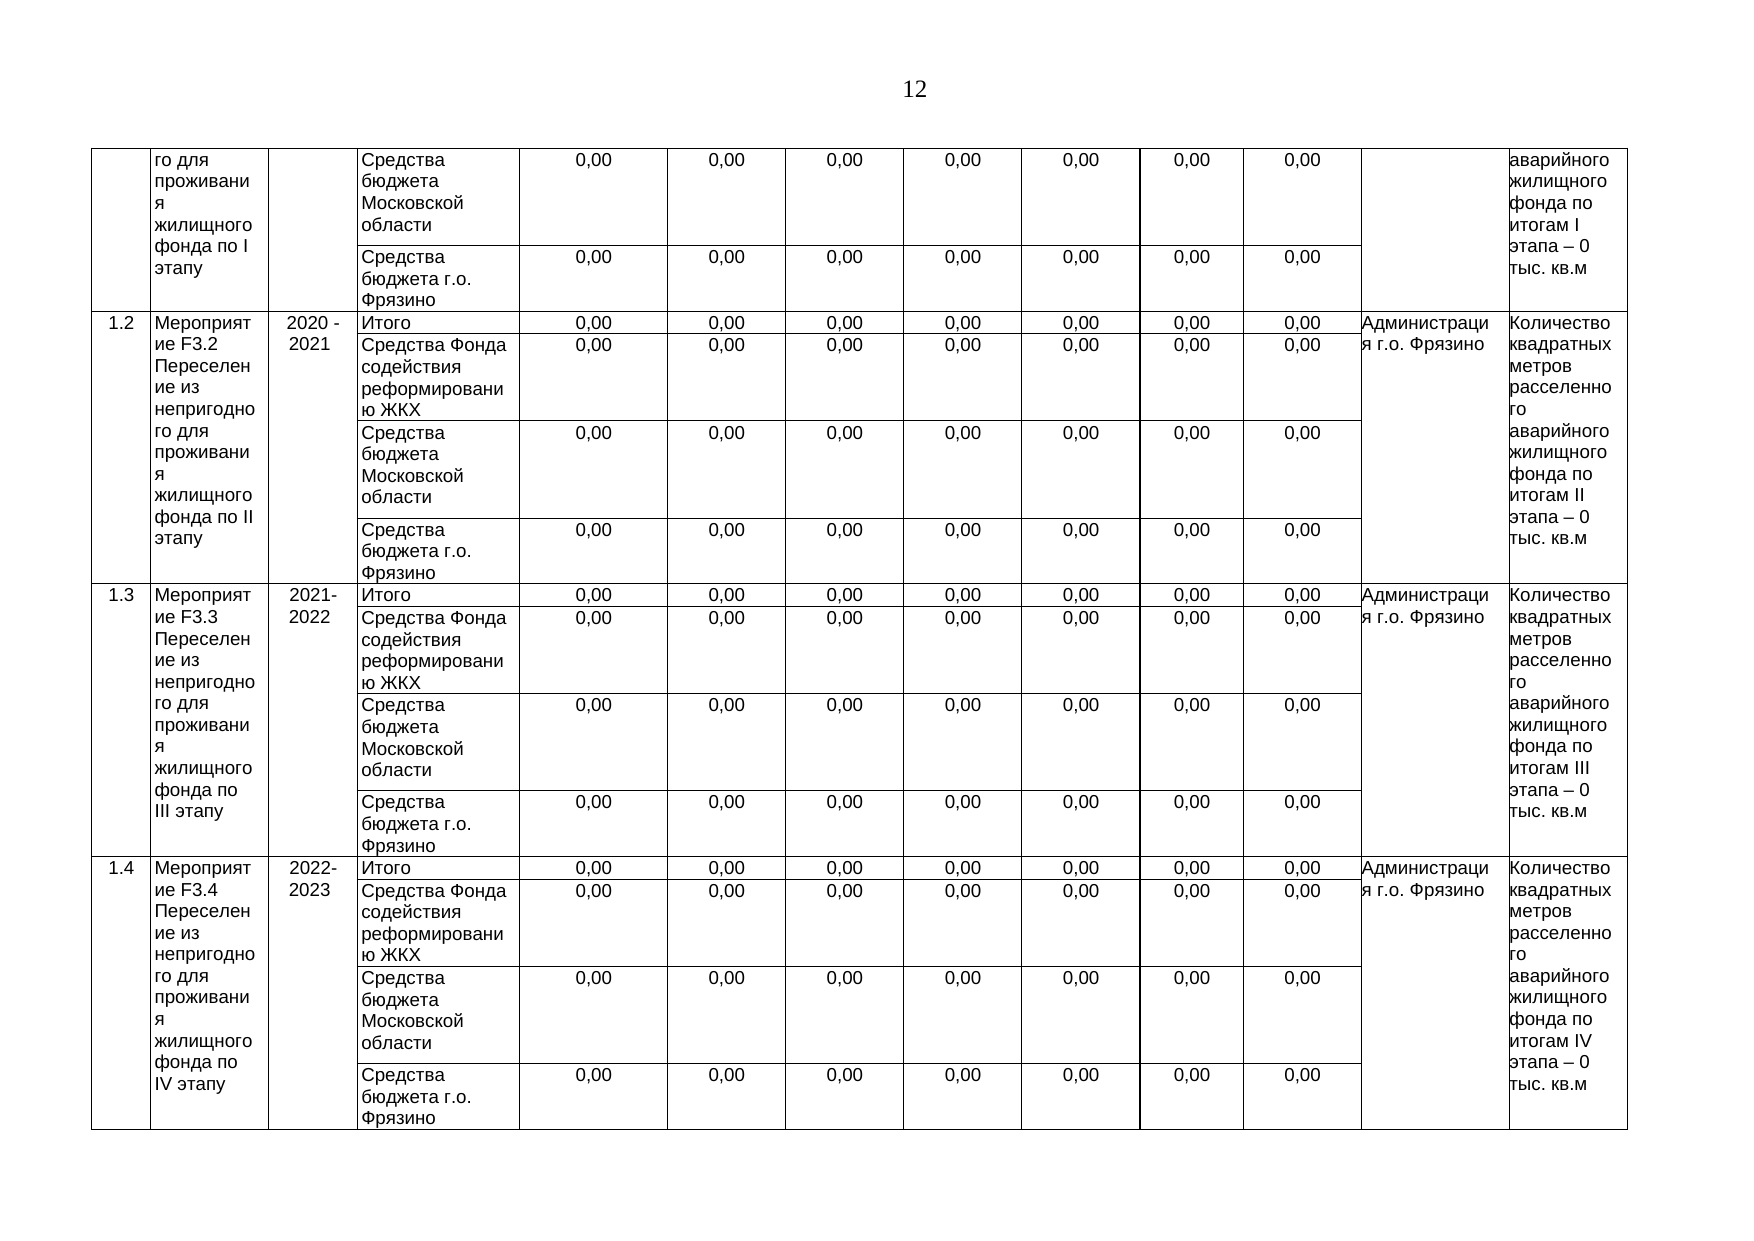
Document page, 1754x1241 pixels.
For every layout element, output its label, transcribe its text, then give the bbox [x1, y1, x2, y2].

table_cell 0,00 [904, 246, 1021, 311]
table_cell 0,00 [904, 880, 1021, 966]
table_cell 0,00 [1022, 1064, 1139, 1129]
table_cell 0,00 [1244, 880, 1361, 966]
table_cell 0,00 [668, 246, 785, 311]
table_cell Средства бюджета Московской области [358, 967, 519, 1063]
table_cell Количество квадратных метров расселенного аварийного жилищного фонда по итогам II этапа – 0 тыс. кв.м [1510, 312, 1627, 583]
table_cell 0,00 [520, 312, 667, 333]
table_cell 0,00 [1141, 880, 1243, 966]
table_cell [1362, 857, 1509, 1129]
table_cell 0,00 [520, 421, 667, 517]
table_cell Средства Фонда содействия реформированию ЖКХ [358, 334, 519, 420]
table_cell 0,00 [520, 607, 667, 693]
table_cell 0,00 [1141, 791, 1243, 856]
table_cell 2022-2023 [269, 857, 357, 1129]
table_cell 1.4 [92, 857, 150, 1129]
table_cell Итого [358, 584, 519, 606]
table_cell 0,00 [520, 519, 667, 583]
table_cell 0,00 [668, 584, 785, 606]
table_cell 0,00 [786, 519, 903, 583]
table_cell 0,00 [1141, 421, 1243, 517]
table_cell 0,00 [786, 1064, 903, 1129]
table_cell 0,00 [786, 312, 903, 333]
table_cell 0,00 [520, 1064, 667, 1129]
table_cell 0,00 [668, 312, 785, 333]
table_cell 0,00 [520, 246, 667, 311]
table_cell 0,00 [786, 584, 903, 606]
table_cell 0,00 [904, 1064, 1021, 1129]
table_cell 0,00 [1244, 334, 1361, 420]
table_cell 0,00 [1244, 584, 1361, 606]
table_cell 0,00 [1244, 967, 1361, 1063]
table_cell 0,00 [1022, 584, 1139, 606]
table_cell Мероприятие F3.3 Переселение из непригодного для проживания жилищного фонда по III этапу [151, 584, 268, 856]
table_cell 0,00 [1244, 694, 1361, 790]
table_cell 0,00 [1244, 791, 1361, 856]
table_cell Количество квадратных метров расселенного аварийного жилищного фонда по итогам IV этапа – 0 тыс. кв.м [1510, 857, 1627, 1129]
table_cell 0,00 [904, 694, 1021, 790]
table_cell 0,00 [1141, 312, 1243, 333]
table_cell 0,00 [1022, 791, 1139, 856]
table_cell 0,00 [786, 791, 903, 856]
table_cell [358, 880, 519, 966]
table_cell 1.3 [92, 584, 150, 856]
table_cell 0,00 [668, 149, 785, 245]
table_cell Средства бюджета Московской области [358, 421, 519, 517]
table_cell 0,00 [1244, 246, 1361, 311]
table_cell 0,00 [904, 967, 1021, 1063]
table_cell Итого [358, 857, 519, 878]
table_cell 0,00 [520, 149, 667, 245]
table_cell Количество квадратных метров расселенного аварийного жилищного фонда по итогам III этапа – 0 тыс. кв.м [1510, 584, 1627, 856]
table_cell 0,00 [1141, 584, 1243, 606]
table_cell 0,00 [520, 334, 667, 420]
table_cell 0,00 [668, 967, 785, 1063]
table_cell Администрация г.о. Фрязино [1362, 584, 1509, 856]
table_cell Мероприятие F3.2 Переселение из непригодного для проживания жилищного фонда по II этапу [151, 312, 268, 583]
table_cell 0,00 [1141, 607, 1243, 693]
table_cell 0,00 [520, 880, 667, 966]
table_cell Администрация г.о. Фрязино [1362, 312, 1509, 583]
table_cell 0,00 [1022, 519, 1139, 583]
table_cell 0,00 [1022, 857, 1139, 878]
table_cell 0,00 [904, 857, 1021, 878]
table_cell 0,00 [904, 584, 1021, 606]
table_cell Средства Фонда содействия реформированию ЖКХ [358, 607, 519, 693]
table_cell 0,00 [786, 607, 903, 693]
table_cell 0,00 [1022, 607, 1139, 693]
table_cell 0,00 [904, 421, 1021, 517]
table_cell 0,00 [668, 334, 785, 420]
table_cell 0,00 [668, 694, 785, 790]
table_cell 0,00 [1141, 1064, 1243, 1129]
table_cell 0,00 [668, 607, 785, 693]
table_cell 0,00 [1141, 519, 1243, 583]
table_cell 0,00 [904, 519, 1021, 583]
table_cell 0,00 [1244, 519, 1361, 583]
table_cell 0,00 [668, 880, 785, 966]
table_cell 0,00 [786, 334, 903, 420]
table_cell 0,00 [668, 421, 785, 517]
table_cell 0,00 [1022, 334, 1139, 420]
table_cell 0,00 [1141, 149, 1243, 245]
table_cell 0,00 [904, 312, 1021, 333]
table_cell 0,00 [1141, 334, 1243, 420]
table_cell Средства бюджета г.о. Фрязино [358, 791, 519, 856]
table_cell Средства бюджета г.о. Фрязино [358, 1064, 519, 1129]
table_cell Средства бюджета г.о. Фрязино [358, 519, 519, 583]
table_cell 0,00 [1244, 607, 1361, 693]
table_cell Средства бюджета Московской области [358, 694, 519, 790]
table_cell 0,00 [1244, 149, 1361, 245]
table_cell 0,00 [1141, 967, 1243, 1063]
table_cell 0,00 [786, 694, 903, 790]
table_cell 0,00 [1141, 857, 1243, 878]
table_cell 0,00 [786, 857, 903, 878]
table_cell 0,00 [1022, 246, 1139, 311]
table_cell 0,00 [1141, 694, 1243, 790]
table_cell 0,00 [1244, 857, 1361, 878]
table_cell 0,00 [668, 857, 785, 878]
table_cell 0,00 [668, 791, 785, 856]
table_cell 0,00 [520, 694, 667, 790]
table_cell 2021-2022 [269, 584, 357, 856]
table_cell 0,00 [520, 857, 667, 878]
table_cell 0,00 [1244, 1064, 1361, 1129]
table_cell 0,00 [1022, 149, 1139, 245]
table_cell 0,00 [1244, 421, 1361, 517]
table_cell 0,00 [1022, 694, 1139, 790]
table_cell Средства бюджета г.о. Фрязино [358, 246, 519, 311]
table_cell 0,00 [1022, 967, 1139, 1063]
table_cell 0,00 [520, 967, 667, 1063]
table_cell 0,00 [668, 519, 785, 583]
table_cell 0,00 [1141, 246, 1243, 311]
table_cell 0,00 [786, 246, 903, 311]
table_cell 0,00 [520, 584, 667, 606]
table_cell Итого [358, 312, 519, 333]
table_cell 0,00 [786, 421, 903, 517]
table_cell 0,00 [904, 334, 1021, 420]
table_cell 0,00 [786, 967, 903, 1063]
table_cell 0,00 [904, 149, 1021, 245]
table_cell 0,00 [1022, 421, 1139, 517]
table_cell Мероприятие F3.4 Переселение из непригодного для проживания жилищного фонда по IV этапу [151, 857, 268, 1129]
table_cell 0,00 [1244, 312, 1361, 333]
table_cell 0,00 [668, 1064, 785, 1129]
table_cell 1.2 [92, 312, 150, 583]
table_cell 0,00 [1022, 880, 1139, 966]
table_cell Средства бюджета Московской области [358, 149, 519, 245]
table_cell 0,00 [786, 149, 903, 245]
table_cell 0,00 [786, 880, 903, 966]
table_cell 0,00 [904, 791, 1021, 856]
table_cell 0,00 [520, 791, 667, 856]
table_cell 0,00 [1022, 312, 1139, 333]
table_cell 2020 -2021 [269, 312, 357, 583]
table_cell 0,00 [904, 607, 1021, 693]
